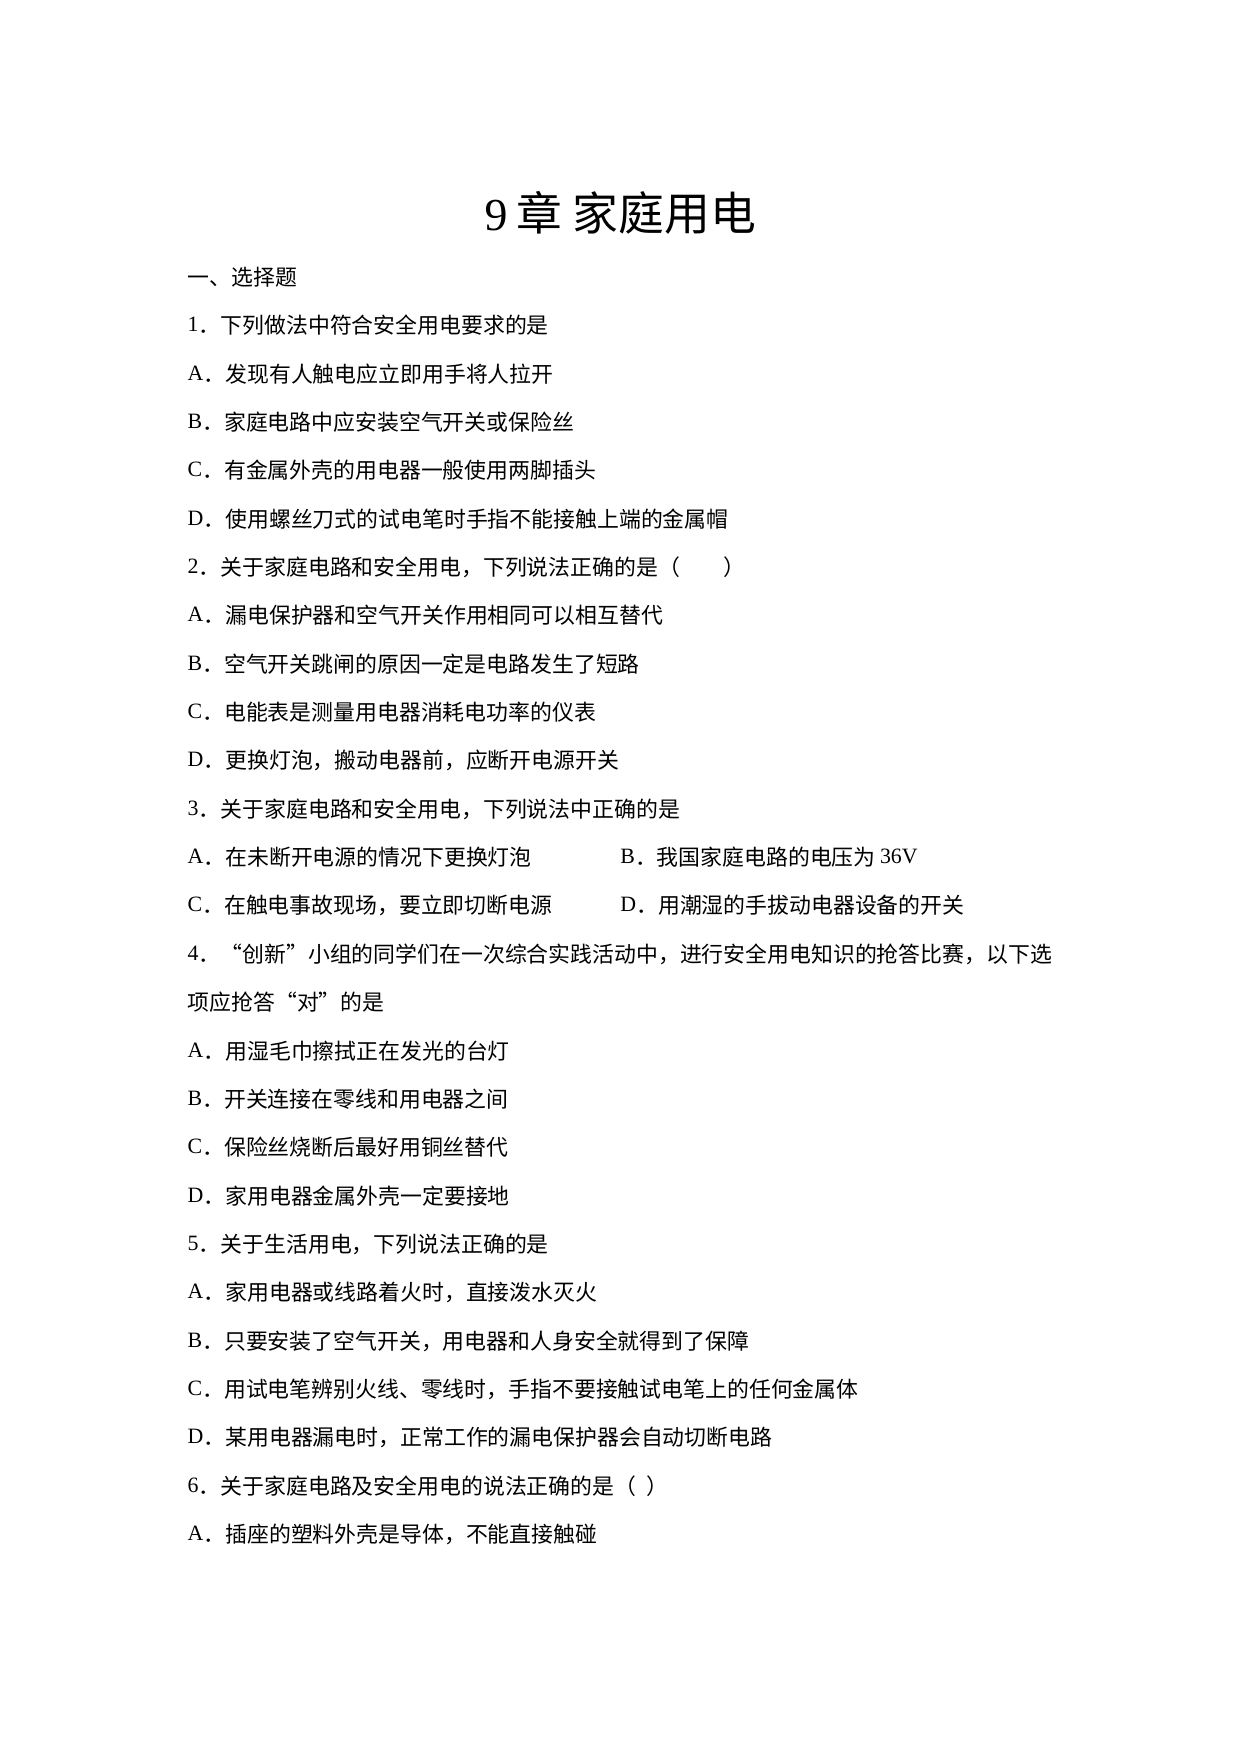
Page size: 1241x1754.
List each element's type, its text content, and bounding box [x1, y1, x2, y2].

text C．在触电事故现场，要立即切断电源 D．用潮湿的手拔动电器设备的开关 [187, 888, 1053, 920]
text 4．“创新”小组的同学们在一次综合实践活动中，进行安全用电知识的抢答比赛，以下选项应抢答“对”的是 [187, 936, 1053, 1017]
text 3．关于家庭电路和安全用电，下列说法中正确的是 [187, 791, 1053, 824]
text C．有金属外壳的用电器一般使用两脚插头 [187, 453, 1053, 485]
text D．家用电器金属外壳一定要接地 [187, 1178, 1053, 1211]
text A．在未断开电源的情况下更换灯泡 B．我国家庭电路的电压为36V [187, 839, 1053, 872]
text A．家用电器或线路着火时，直接泼水灭火 [187, 1275, 1053, 1307]
text 6．关于家庭电路及安全用电的说法正确的是（ ） [187, 1468, 1053, 1501]
text 1．下列做法中符合安全用电要求的是 [187, 308, 1053, 340]
text B．空气开关跳闸的原因一定是电路发生了短路 [187, 646, 1053, 679]
text 9章 家庭用电 [187, 162, 1053, 259]
text B．开关连接在零线和用电器之间 [187, 1082, 1053, 1114]
text C．保险丝烧断后最好用铜丝替代 [187, 1130, 1053, 1162]
text A．用湿毛巾擦拭正在发光的台灯 [187, 1033, 1053, 1066]
text D．某用电器漏电时，正常工作的漏电保护器会自动切断电路 [187, 1420, 1053, 1452]
text D．更换灯泡，搬动电器前，应断开电源开关 [187, 743, 1053, 775]
text 2．关于家庭电路和安全用电，下列说法正确的是（ ） [187, 549, 1053, 582]
text A．插座的塑料外壳是导体，不能直接触碰 [187, 1517, 1053, 1549]
text B．家庭电路中应安装空气开关或保险丝 [187, 404, 1053, 437]
text A．发现有人触电应立即用手将人拉开 [187, 356, 1053, 389]
text 一、选择题 [187, 259, 1053, 292]
text D．使用螺丝刀式的试电笔时手指不能接触上端的金属帽 [187, 501, 1053, 534]
text C．用试电笔辨别火线、零线时，手指不要接触试电笔上的任何金属体 [187, 1372, 1053, 1404]
text B．只要安装了空气开关，用电器和人身安全就得到了保障 [187, 1323, 1053, 1356]
text C．电能表是测量用电器消耗电功率的仪表 [187, 694, 1053, 727]
text 5．关于生活用电，下列说法正确的是 [187, 1227, 1053, 1259]
text A．漏电保护器和空气开关作用相同可以相互替代 [187, 598, 1053, 630]
